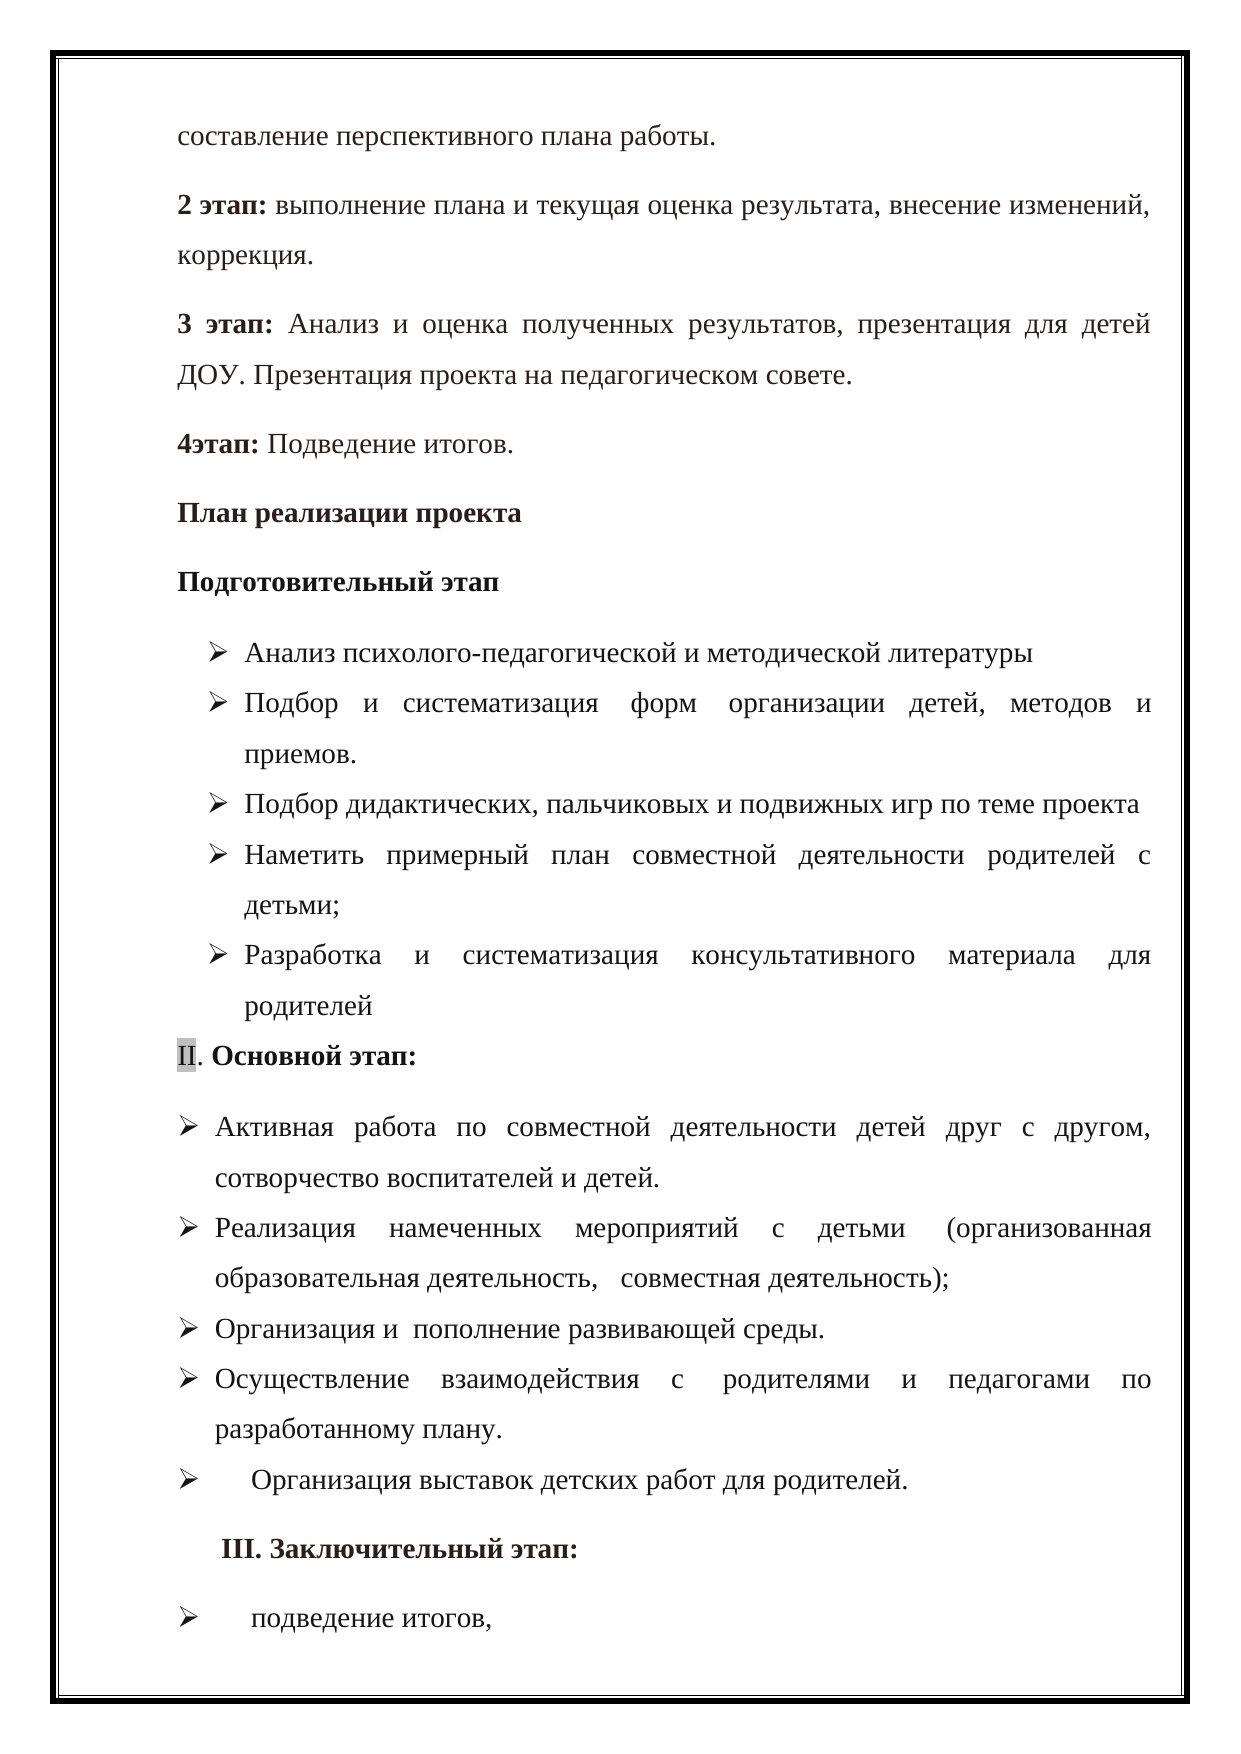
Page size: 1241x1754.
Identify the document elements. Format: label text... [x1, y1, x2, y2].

text Подготовительный этап [177, 564, 1152, 598]
list Реализация намеченных мероприятий с детьми (организованная образовательная деятельность, совместная деятельность); [177, 1210, 1152, 1294]
text 2 этап: выполнение плана и текущая оценка результата, внесение изменений, коррекция. [177, 187, 1152, 271]
list Наметить примерный план совместной деятельности родителей с детьми; [207, 837, 1152, 921]
text II. Основной этап: [196, 1038, 1152, 1072]
list Организация и пополнение развивающей среды. [177, 1311, 1152, 1344]
list Анализ психолого-педагогической и методической литературы [207, 635, 1152, 669]
text составление перспективного плана работы. [177, 118, 1152, 152]
text III. Заключительный этап: [177, 1531, 1152, 1565]
list Организация выставок детских работ для родителей. [177, 1462, 1152, 1496]
list Разработка и систематизация консультативного материала для родителей [207, 937, 1152, 1021]
list Подбор и систематизация форм организации детей, методов и приемов. [207, 686, 1152, 769]
list Осуществление взаимодействия с родителями и педагогами по разработанному плану. [177, 1361, 1152, 1445]
text 3 этап: Анализ и оценка полученных результатов, презентация для детей ДОУ. Презентация проекта на педагогическом совете. [177, 307, 1152, 390]
text 4этап: Подведение итогов. [177, 426, 1152, 459]
list Активная работа по совместной деятельности детей друг с другом, сотворчество воспитателей и детей. [177, 1109, 1152, 1193]
list подведение итогов, [177, 1600, 1152, 1634]
text План реализации проекта [177, 495, 1152, 528]
list Подбор дидактических, пальчиковых и подвижных игр по теме проекта [207, 786, 1152, 820]
